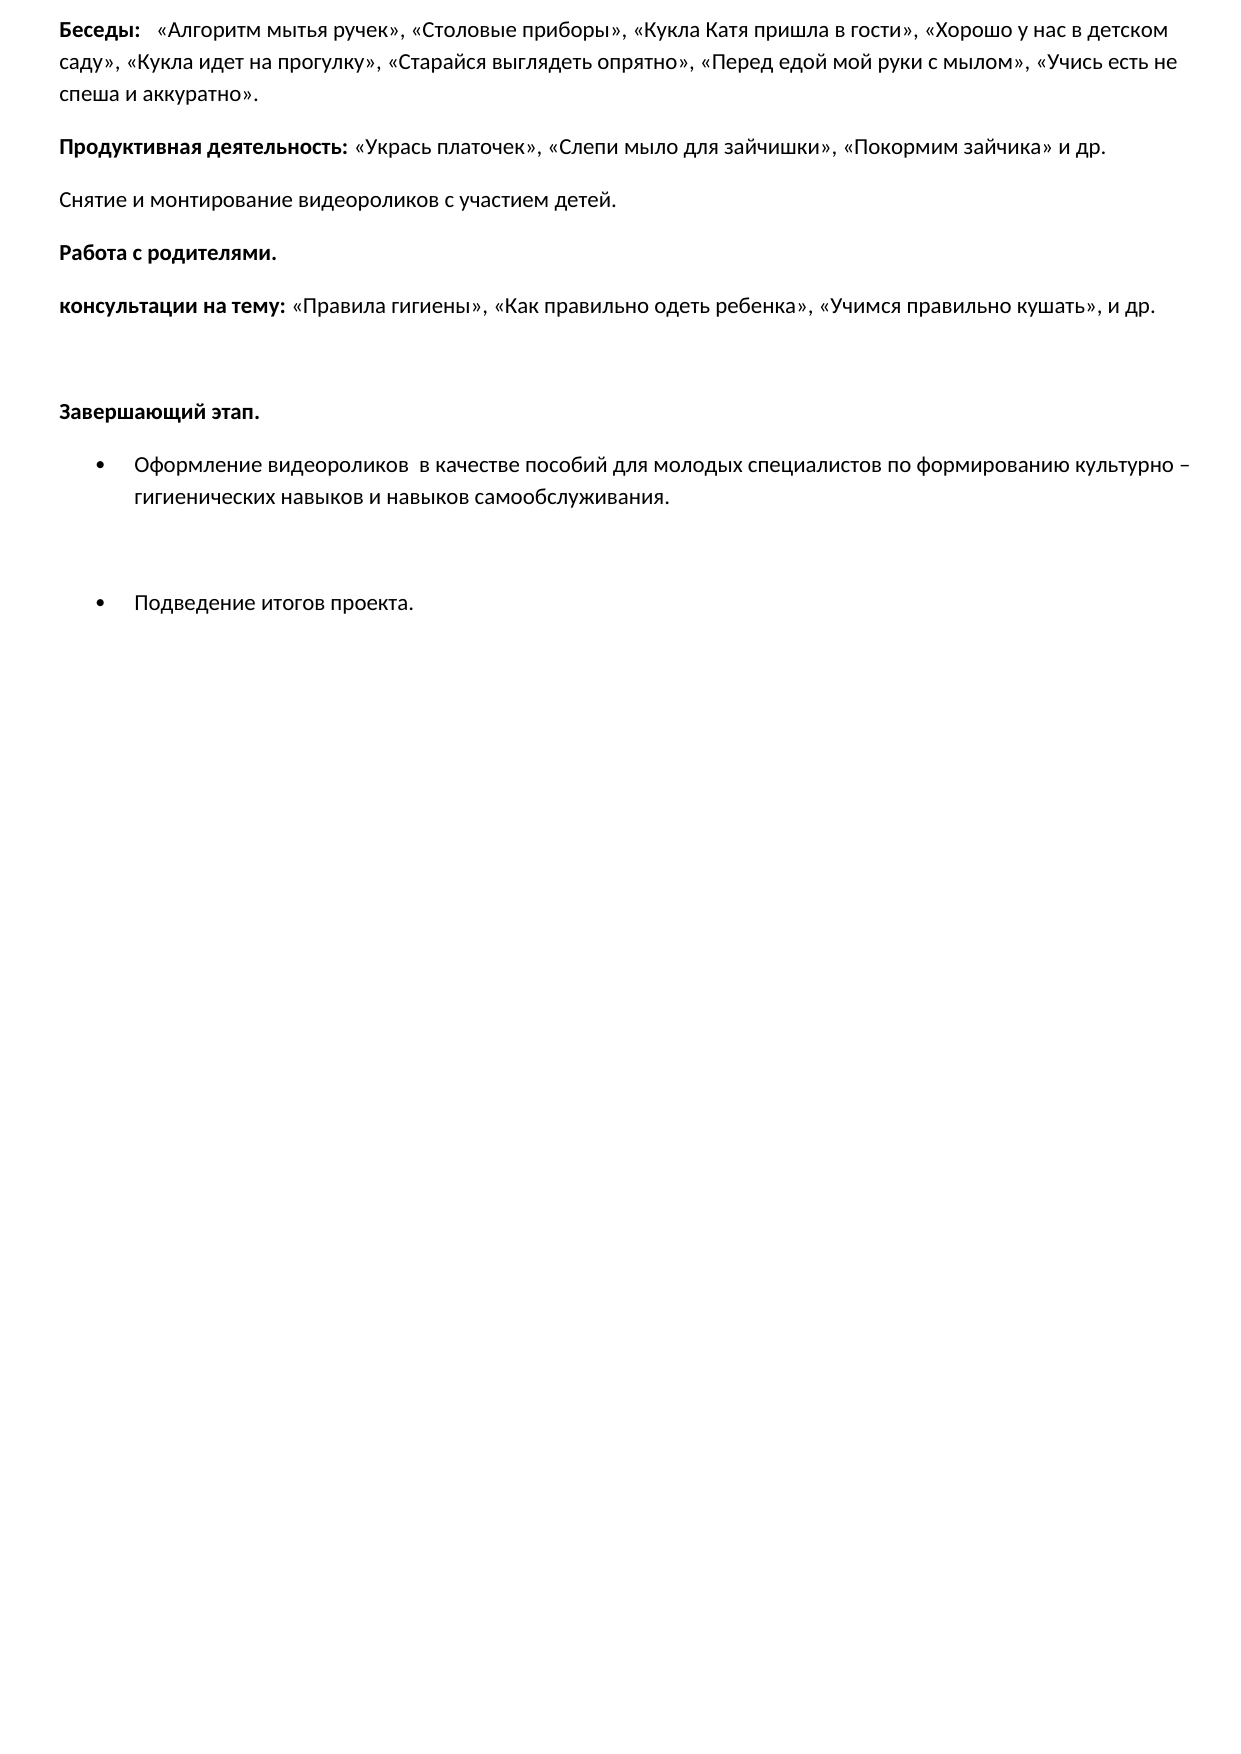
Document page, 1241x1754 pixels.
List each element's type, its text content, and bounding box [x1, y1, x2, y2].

text Работа с родителями. [59, 238, 1196, 266]
text Снятие и монтирование видеороликов с участием детей. [59, 185, 1196, 213]
list Подведение итогов проекта. [97, 588, 1196, 617]
text консультации на тему: «Правила гигиены», «Как правильно одеть ребенка», «Учимся правильно кушать», и др. [59, 291, 1196, 319]
text Завершающий этап. [59, 397, 1196, 425]
text Беседы: «Алгоритм мытья ручек», «Столовые приборы», «Кукла Катя пришла в гости», «Хорошо у нас в детском саду», «Кукла идет на прогулку», «Старайся выглядеть опрятно», «Перед едой мой руки с мылом», «Учись есть не спеша и аккуратно». [59, 15, 1196, 107]
text Продуктивная деятельность: «Укрась платочек», «Слепи мыло для зайчишки», «Покормим зайчика» и др. [59, 132, 1196, 160]
list Оформление видеороликов в качестве пособий для молодых специалистов по формированию культурно –гигиенических навыков и навыков самообслуживания. [97, 450, 1196, 511]
